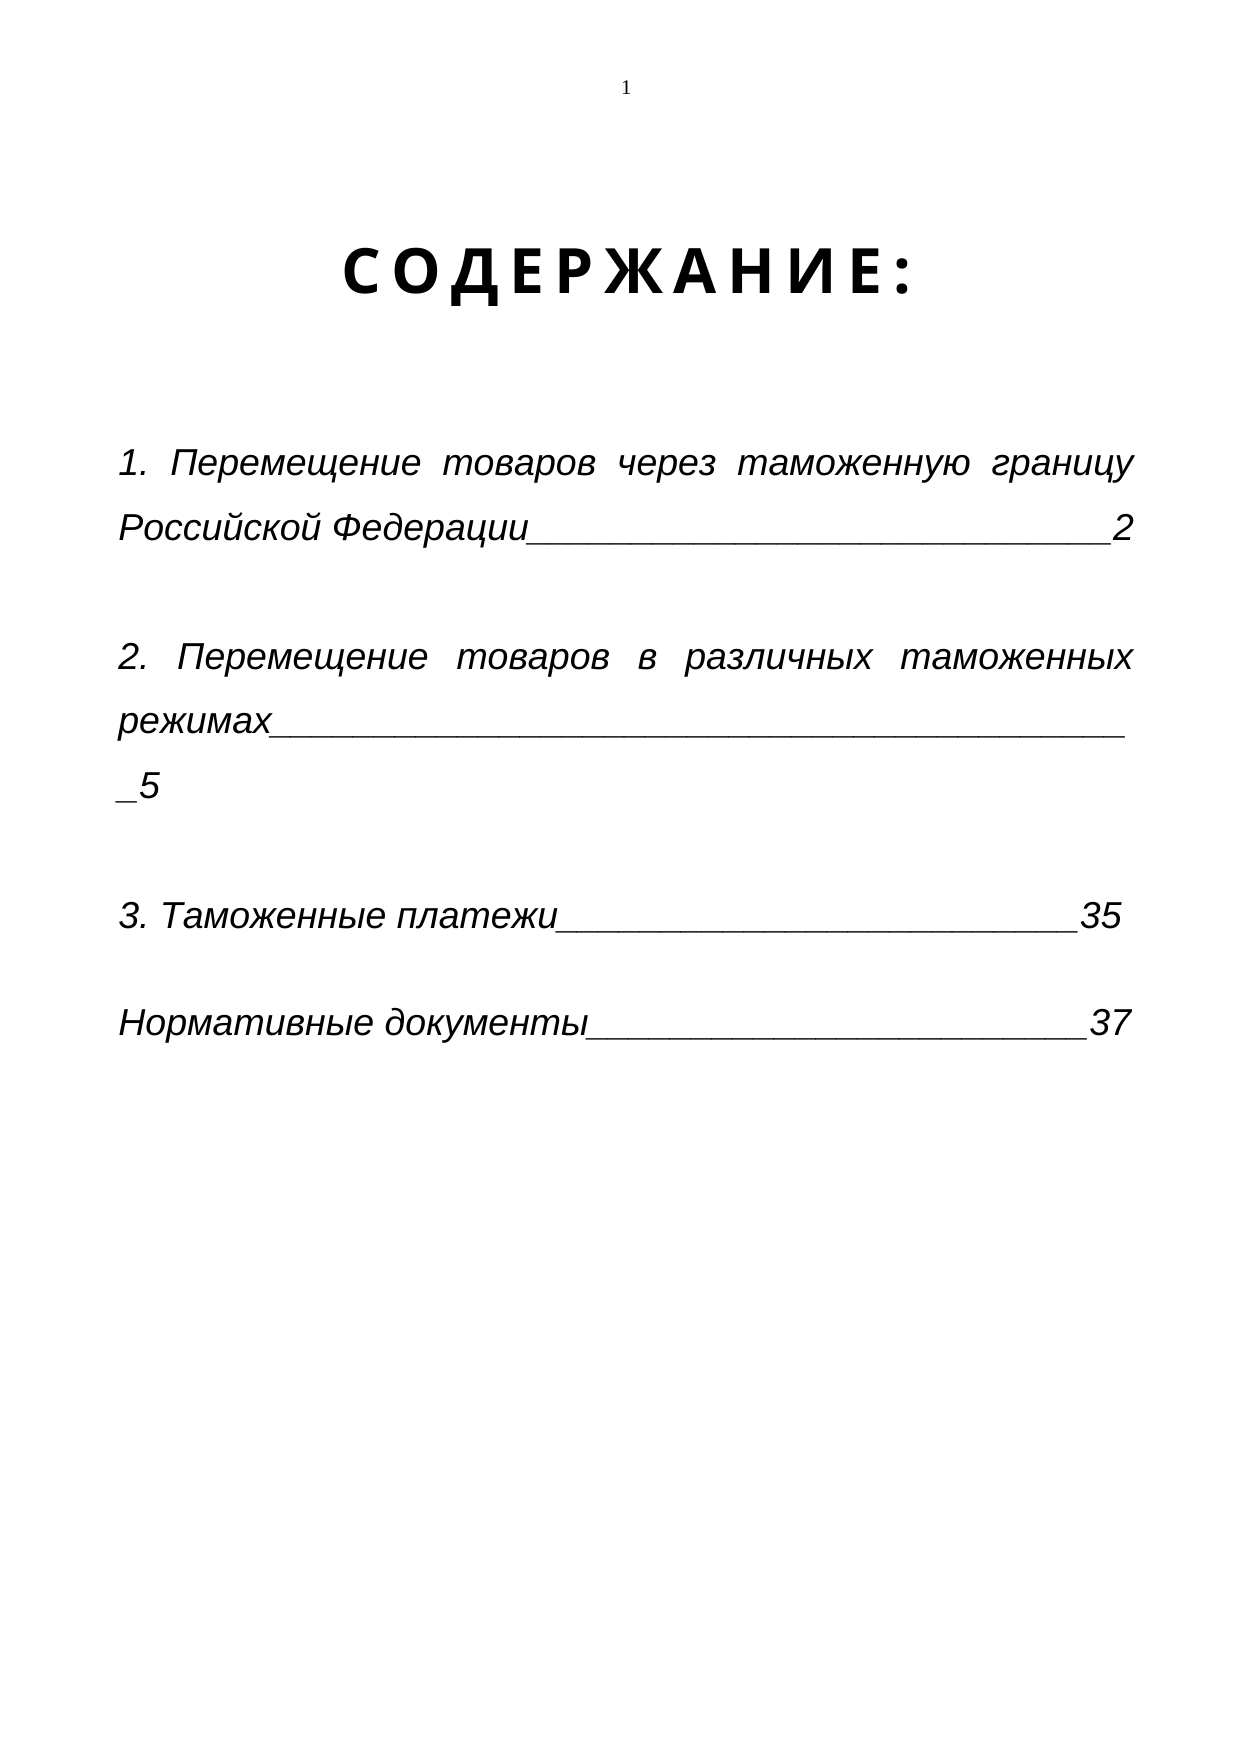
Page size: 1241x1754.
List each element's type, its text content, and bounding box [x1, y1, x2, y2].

text СОДЕРЖАНИЕ: [118, 227, 1134, 312]
text Нормативные документы________________________37 [118, 1001, 1134, 1044]
text 1. Перемещение товаров через таможенную границу Российской Федерации____________________________2 [118, 440, 1134, 548]
text 3. Таможенные платежи_________________________35 [118, 893, 1134, 936]
text 2. Перемещение товаров в различных таможенных режимах__________________________________________5 [118, 634, 1134, 807]
